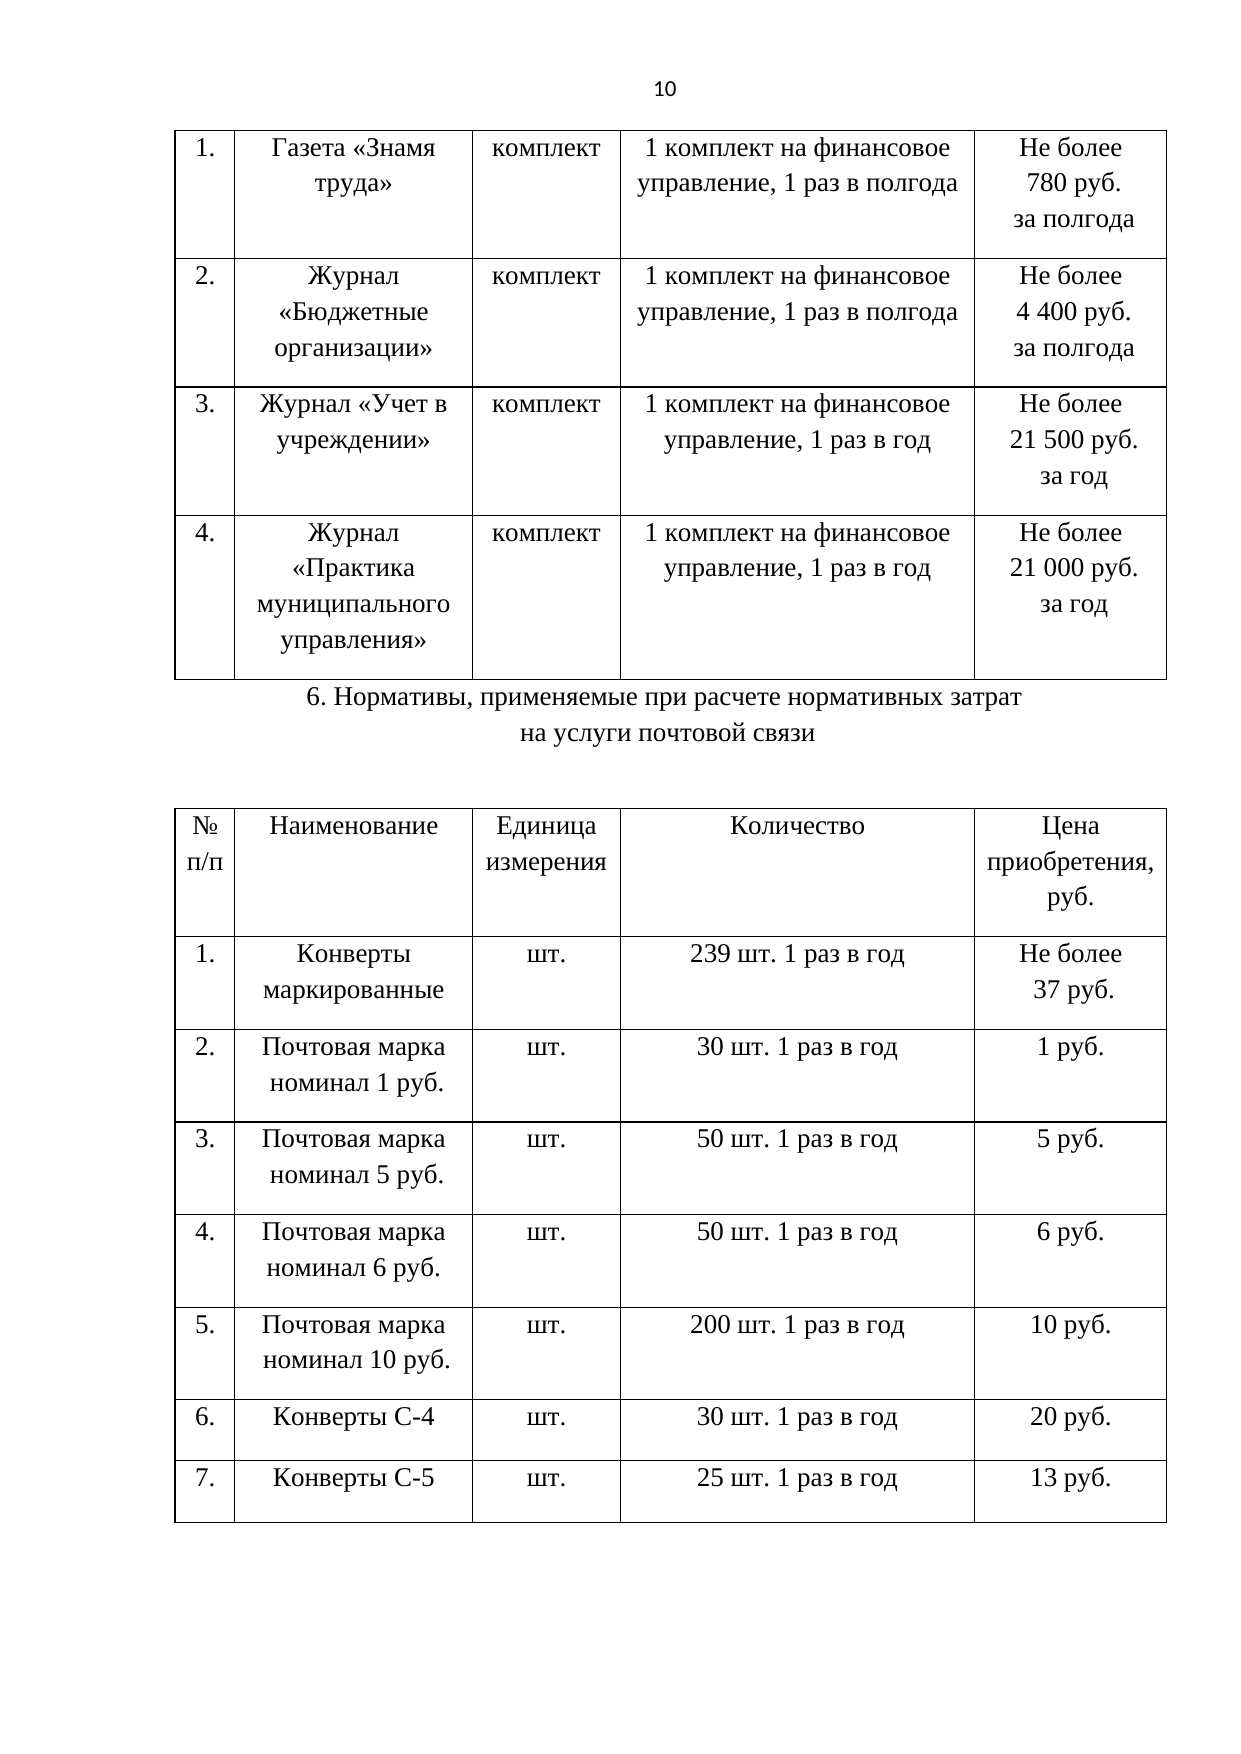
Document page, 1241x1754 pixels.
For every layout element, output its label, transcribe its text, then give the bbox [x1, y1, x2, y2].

table_cell комплект [473, 388, 620, 515]
table_cell 25 шт. 1 раз в год [621, 1461, 974, 1522]
table_cell 4. [176, 1215, 234, 1307]
table_cell 10 руб. [975, 1308, 1166, 1399]
table_cell 2. [176, 1030, 234, 1121]
table_cell Не более 780 руб. за полгода [975, 131, 1166, 258]
table_cell шт. [473, 1030, 620, 1121]
table_cell шт. [473, 1123, 620, 1214]
table_cell шт. [473, 1308, 620, 1399]
table_cell 6. [176, 1400, 234, 1460]
table_cell шт. [473, 1400, 620, 1460]
table_cell Конверты С-5 [235, 1461, 472, 1522]
table_cell Почтовая марка номинал 5 руб. [235, 1123, 472, 1214]
text 6. Нормативы, применяемые при расчете нормативных затрат [177, 680, 1152, 711]
table_header Количество [621, 809, 974, 936]
table_cell 1 руб. [975, 1030, 1166, 1121]
table_cell 239 шт. 1 раз в год [621, 937, 974, 1029]
table_cell Журнал «Учет в учреждении» [235, 388, 472, 515]
table_cell комплект [473, 131, 620, 258]
table_header Наименование [235, 809, 472, 936]
table_cell 30 шт. 1 раз в год [621, 1400, 974, 1460]
table_cell Журнал «Бюджетные организации» [235, 259, 472, 386]
table_cell комплект [473, 259, 620, 386]
table_cell 6 руб. [975, 1215, 1166, 1307]
table_cell 1 комплект на финансовое управление, 1 раз в год [621, 516, 974, 679]
table_cell Не более 4 400 руб. за полгода [975, 259, 1166, 386]
table_cell 3. [176, 388, 234, 515]
table_cell 1. [176, 937, 234, 1029]
table_cell Почтовая марка номинал 1 руб. [235, 1030, 472, 1121]
table_cell 5 руб. [975, 1123, 1166, 1214]
table_header Единица измерения [473, 809, 620, 936]
table_cell Не более 37 руб. [975, 937, 1166, 1029]
table_header Цена приобретения, руб. [975, 809, 1166, 936]
table_cell Газета «Знамя труда» [235, 131, 472, 258]
table_cell 4. [176, 516, 234, 679]
table_cell 50 шт. 1 раз в год [621, 1123, 974, 1214]
table_cell комплект [473, 516, 620, 679]
table_cell 5. [176, 1308, 234, 1399]
text на услуги почтовой связи [177, 716, 1152, 747]
table_cell 7. [176, 1461, 234, 1522]
table_cell 1 комплект на финансовое управление, 1 раз в полгода [621, 131, 974, 258]
table_cell Конверты маркированные [235, 937, 472, 1029]
table_cell 20 руб. [975, 1400, 1166, 1460]
table_cell 3. [176, 1123, 234, 1214]
table_header № п/п [176, 809, 234, 936]
table_cell 13 руб. [975, 1461, 1166, 1522]
table_cell 1. [176, 131, 234, 258]
table_cell Не более 21 000 руб. за год [975, 516, 1166, 679]
table_cell Конверты С-4 [235, 1400, 472, 1460]
table_cell Не более 21 500 руб. за год [975, 388, 1166, 515]
table_cell Почтовая марка номинал 6 руб. [235, 1215, 472, 1307]
table_cell шт. [473, 937, 620, 1029]
table_cell 1 комплект на финансовое управление, 1 раз в год [621, 388, 974, 515]
table_cell шт. [473, 1215, 620, 1307]
table_cell 200 шт. 1 раз в год [621, 1308, 974, 1399]
table_cell 50 шт. 1 раз в год [621, 1215, 974, 1307]
table_cell Почтовая марка номинал 10 руб. [235, 1308, 472, 1399]
table_cell 1 комплект на финансовое управление, 1 раз в полгода [621, 259, 974, 386]
table_cell 30 шт. 1 раз в год [621, 1030, 974, 1121]
table_cell 2. [176, 259, 234, 386]
table_cell Журнал «Практика муниципального управления» [235, 516, 472, 679]
table_cell шт. [473, 1461, 620, 1522]
